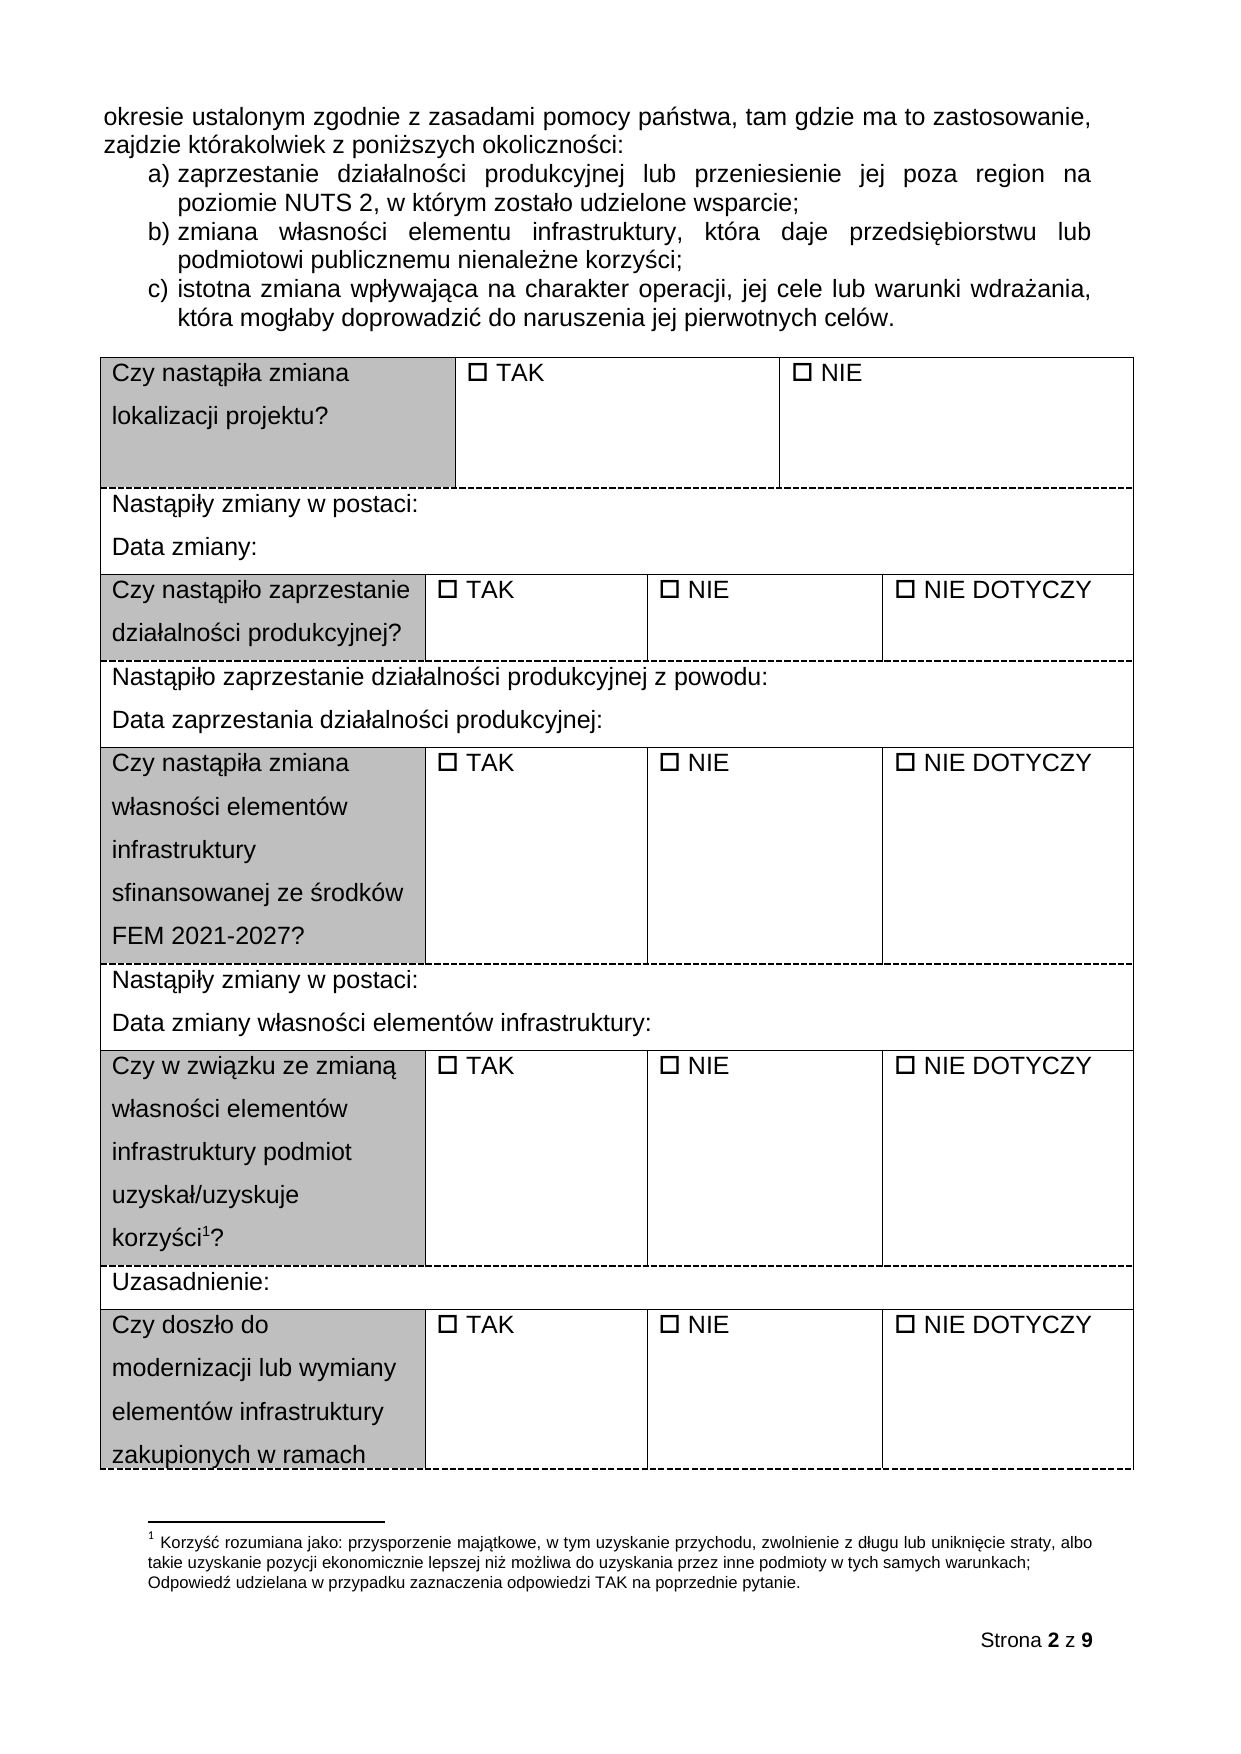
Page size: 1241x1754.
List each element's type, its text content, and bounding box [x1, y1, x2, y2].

table_cell TAK [426, 575, 647, 660]
table_cell Czy nastąpiło zaprzestanie działalności produkcyjnej? [101, 575, 425, 660]
table_cell Nastąpiły zmiany w postaci: Data zmiany: [101, 487, 1133, 574]
table_cell NIE DOTYCZY [883, 748, 1133, 963]
table_cell TAK [426, 1051, 647, 1265]
table_cell Uzasadnienie: [101, 1265, 1133, 1309]
list zaprzestanie działalności produkcyjnej lub przeniesienie jej poza region na poziomie NUTS 2, w którym zostało udzielone wsparcie; [148, 159, 1093, 217]
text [103, 102, 1093, 159]
table_header Czy nastąpiła zmiana lokalizacji projektu? [101, 358, 455, 487]
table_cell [101, 1310, 425, 1468]
table_cell Nastąpiły zmiany w postaci: Data zmiany własności elementów infrastruktury: [101, 963, 1133, 1050]
list zmiana własności elementu infrastruktury, która daje przedsiębiorstwu lub podmiotowi publicznemu nienależne korzyści; [148, 217, 1093, 274]
table_cell Nastąpiło zaprzestanie działalności produkcyjnej z powodu: Data zaprzestania działalności produkcyjnej: [101, 660, 1133, 747]
table_cell Czy nastąpiła zmiana własności elementów infrastruktury sfinansowanej ze środków FEM 2021-2027? [101, 748, 425, 963]
list istotna zmiana wpływająca na charakter operacji, jej cele lub warunki wdrażania, która mogłaby doprowadzić do naruszenia jej pierwotnych celów. [148, 274, 1093, 332]
table_header TAK [456, 358, 779, 487]
table_cell NIE DOTYCZY [883, 1310, 1133, 1468]
table_cell TAK [426, 1310, 647, 1468]
table_cell Czy w związku ze zmianą własności elementów infrastruktury podmiot uzyskał/uzyskuje korzyści? [101, 1051, 425, 1265]
table_cell NIE [648, 575, 882, 660]
table_cell NIE [648, 748, 882, 963]
table_cell TAK [426, 748, 647, 963]
table_cell NIE DOTYCZY [883, 1051, 1133, 1265]
table_header NIE [780, 358, 1133, 487]
table_cell NIE [648, 1310, 882, 1468]
table_cell NIE DOTYCZY [883, 575, 1133, 660]
table_cell NIE [648, 1051, 882, 1265]
